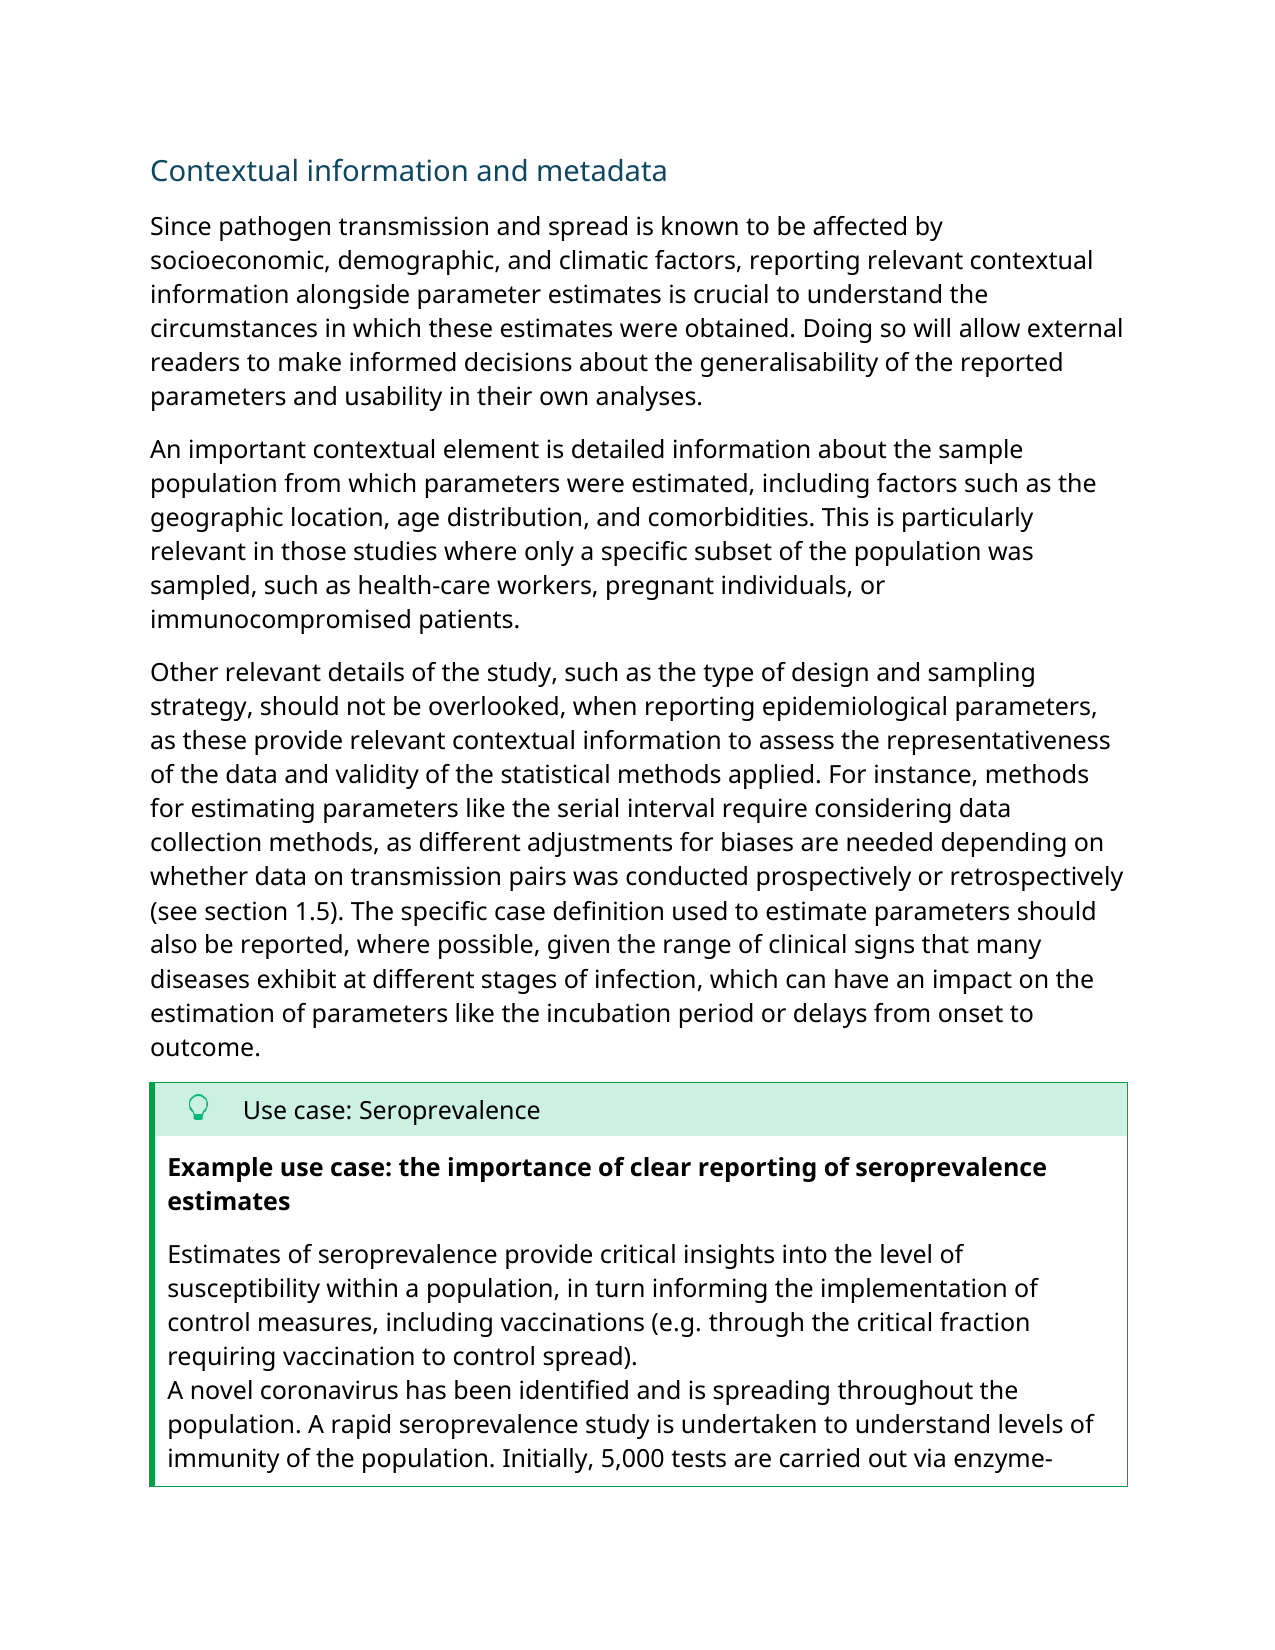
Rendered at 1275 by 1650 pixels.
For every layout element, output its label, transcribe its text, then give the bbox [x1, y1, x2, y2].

picture [186, 1094, 211, 1120]
text Other relevant details of the study, such as the type of design and sampling strategy, should not be overlooked, when reporting epidemiological parameters, as these provide relevant contextual information to assess the representativeness of the data and validity of the statistical methods applied. For instance, methods for estimating parameters like the serial interval require considering data collection methods, as different adjustments for biases are needed depending on whether data on transmission pairs was conducted prospectively or retrospectively (see section 1.5). The specific case definition used to estimate parameters should also be reported, where possible, given the range of clinical signs that many diseases exhibit at different stages of infection, which can have an impact on the estimation of parameters like the incubation period or delays from onset to outcome. [150, 655, 1125, 1063]
table_header Use case: Seroprevalence [155, 1083, 1127, 1136]
text Since pathogen transmission and spread is known to be affected by socioeconomic, demographic, and climatic factors, reporting relevant contextual information alongside parameter estimates is crucial to understand the circumstances in which these estimates were obtained. Doing so will allow external readers to make informed decisions about the generalisability of the reported parameters and usability in their own analyses. [150, 208, 1125, 413]
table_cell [155, 1136, 1127, 1486]
text An important contextual element is detailed information about the sample population from which parameters were estimated, including factors such as the geographic location, age distribution, and comorbidities. This is particularly relevant in those studies where only a specific subset of the population was sampled, such as health-care workers, pregnant individuals, or immunocompromised patients. [150, 432, 1125, 636]
subtitle Contextual information and metadata [150, 150, 1125, 190]
